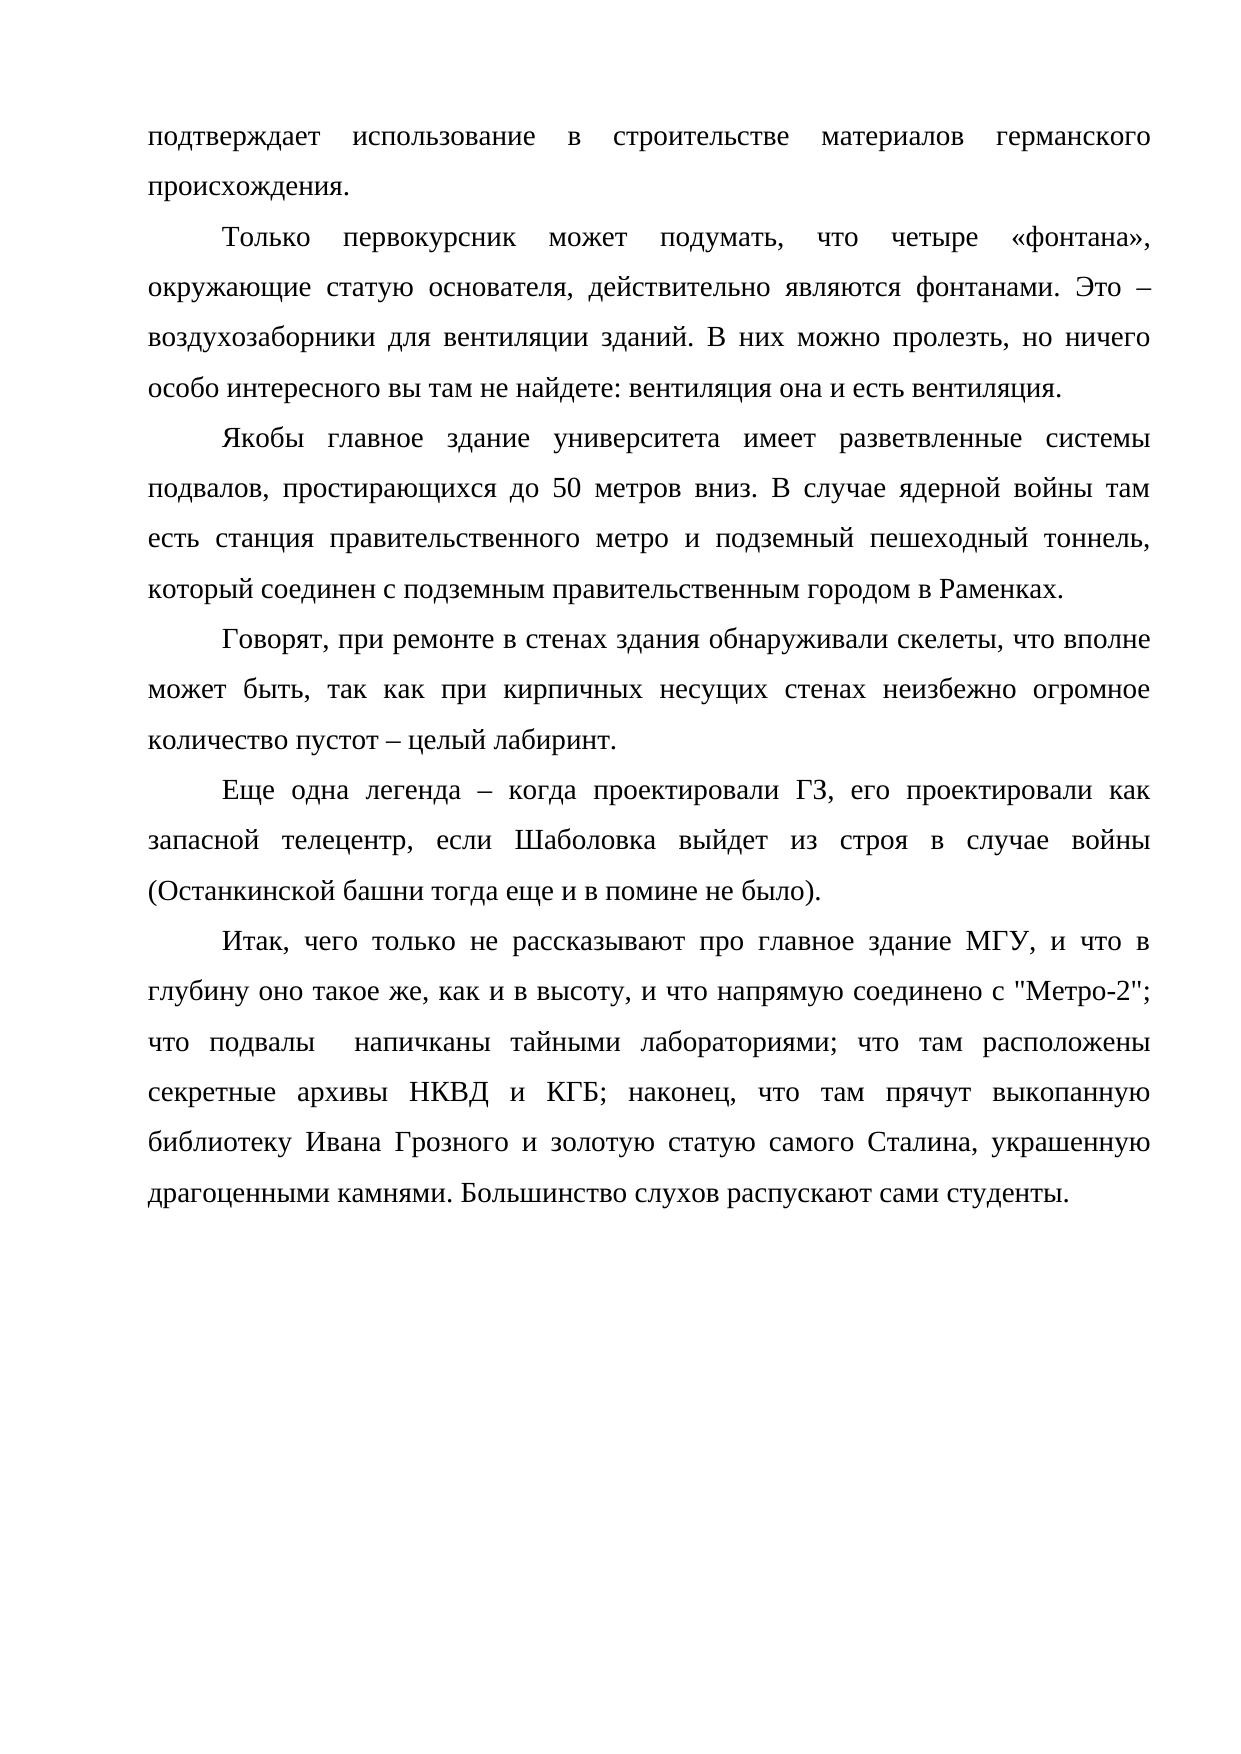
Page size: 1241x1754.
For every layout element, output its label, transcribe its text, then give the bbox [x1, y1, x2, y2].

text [148, 118, 1152, 202]
text Только первокурсник может подумать, что четыре «фонтана», окружающие статую основателя, действительно являются фонтанами. Это – воздухозаборники для вентиляции зданий. В них можно пролезть, но ничего особо интересного вы там не найдете: вентиляция она и есть вентиляция. [148, 219, 1152, 403]
text Говорят, при ремонте в стенах здания обнаруживали скелеты, что вполне может быть, так как при кирпичных несущих стенах неизбежно огромное количество пустот – целый лабиринт. [148, 621, 1152, 755]
text Еще одна легенда – когда проектировали ГЗ, его проектировали как запасной телецентр, если Шаболовка выйдет из строя в случае войны (Останкинской башни тогда еще и в помине не было). [148, 772, 1152, 906]
text Якобы главное здание университета имеет разветвленные системы подвалов, простирающихся до 50 метров вниз. В случае ядерной войны там есть станция правительственного метро и подземный пешеходный тоннель, который соединен с подземным правительственным городом в Раменках. [148, 420, 1152, 604]
text Итак, чего только не рассказывают про главное здание МГУ, и что в глубину оно такое же, как и в высоту, и что напрямую соединено с "Метро-2"; что подвалы напичканы тайными лабораториями; что там расположены секретные архивы НКВД и КГБ; наконец, что там прячут выкопанную библиотеку Ивана Грозного и золотую статую самого Сталина, украшенную драгоценными камнями. Большинство слухов распускают сами студенты. [148, 923, 1152, 1208]
